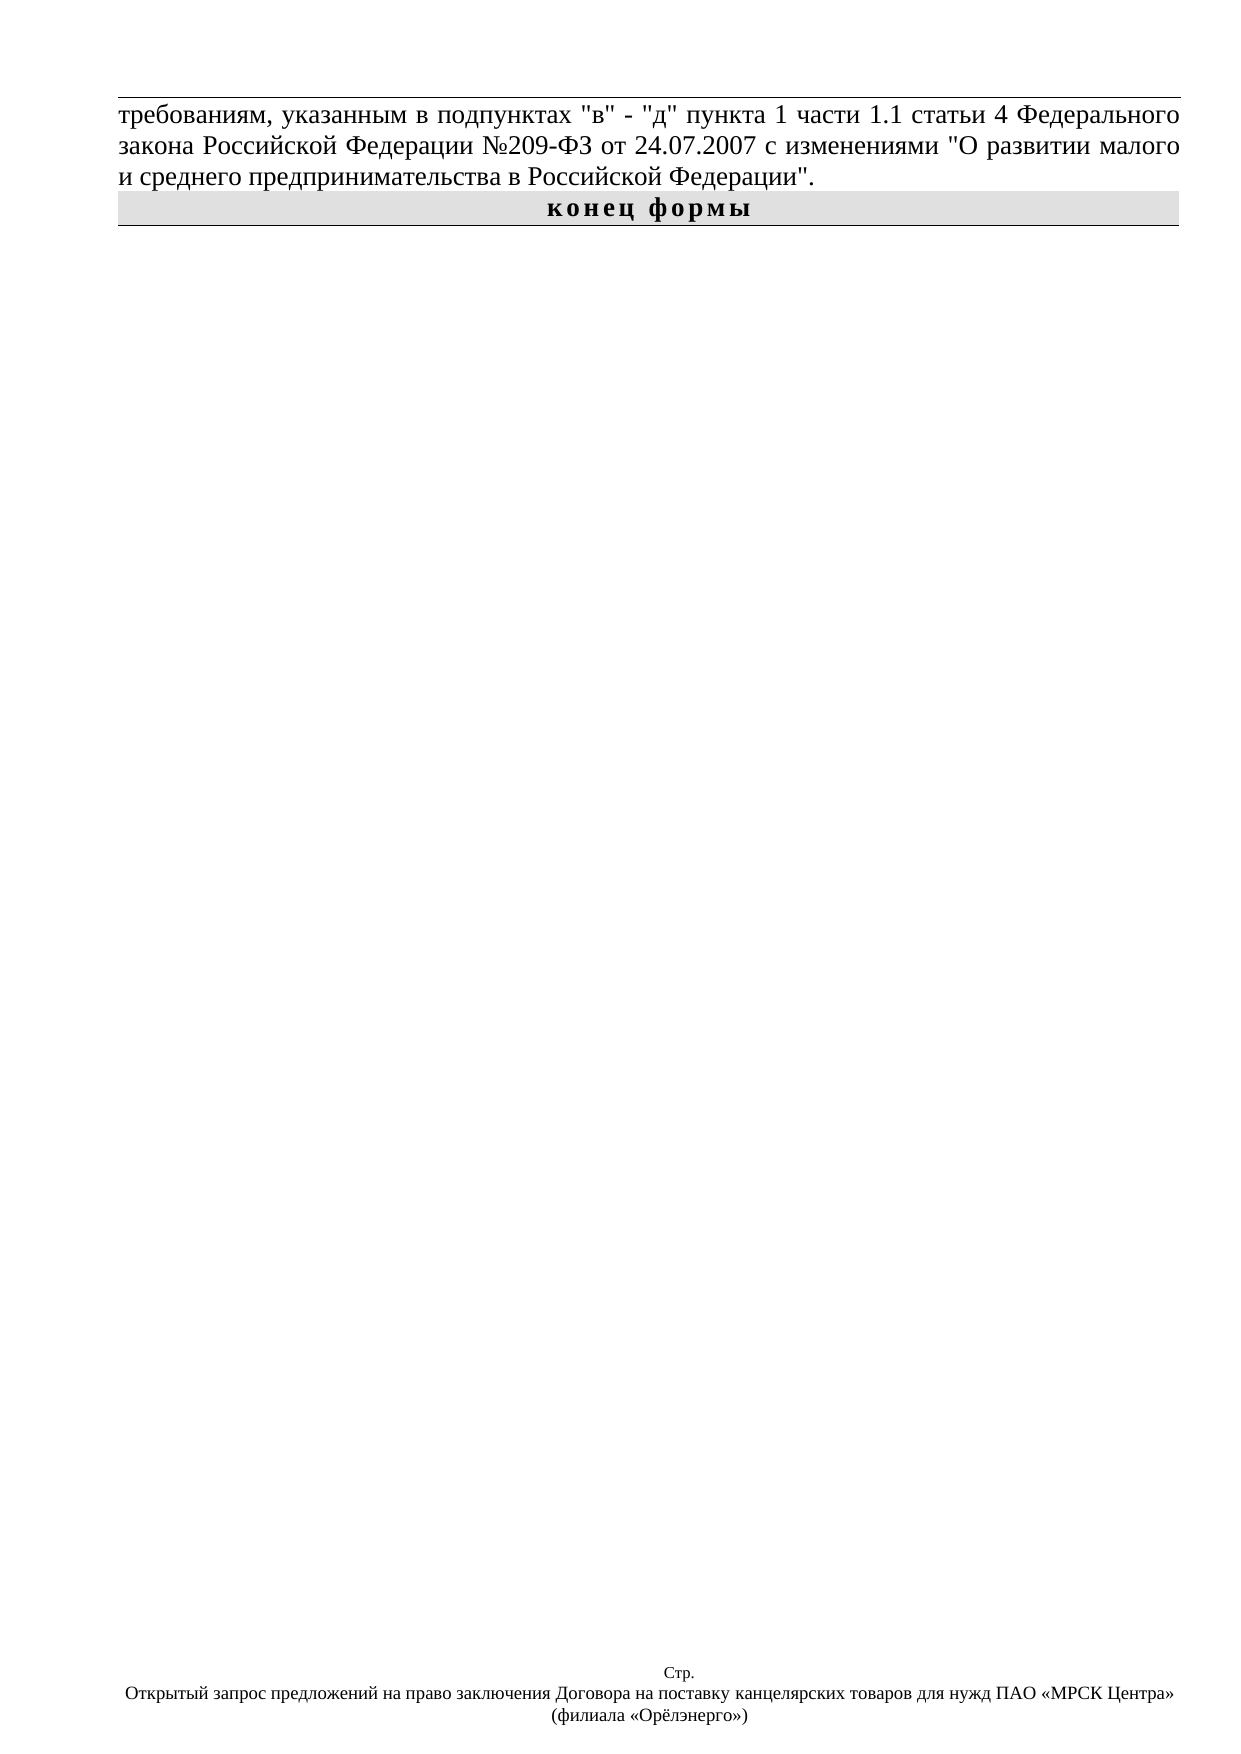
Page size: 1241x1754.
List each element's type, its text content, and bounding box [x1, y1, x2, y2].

text конец формы [118, 191, 1179, 225]
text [118, 98, 1181, 191]
